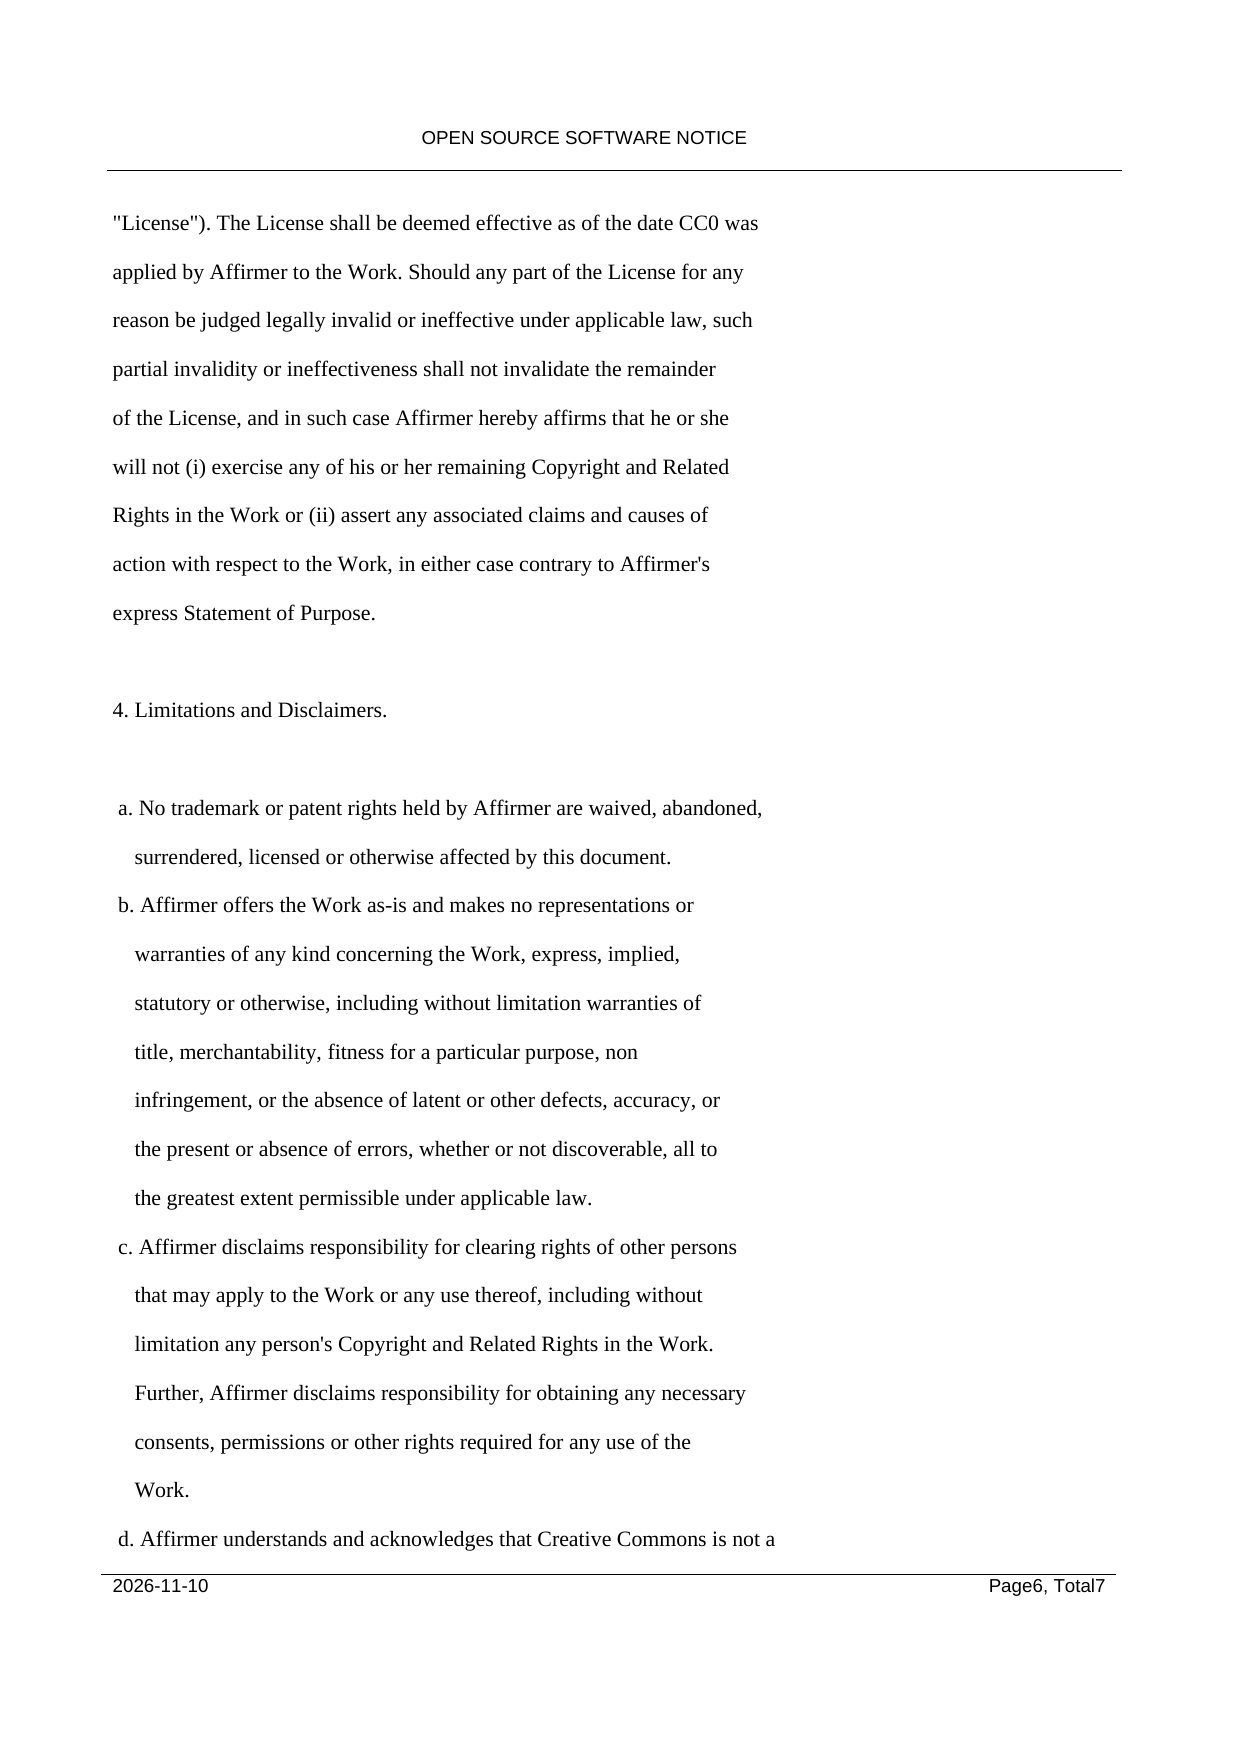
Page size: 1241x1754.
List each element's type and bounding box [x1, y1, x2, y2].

text [112, 206, 1128, 1555]
